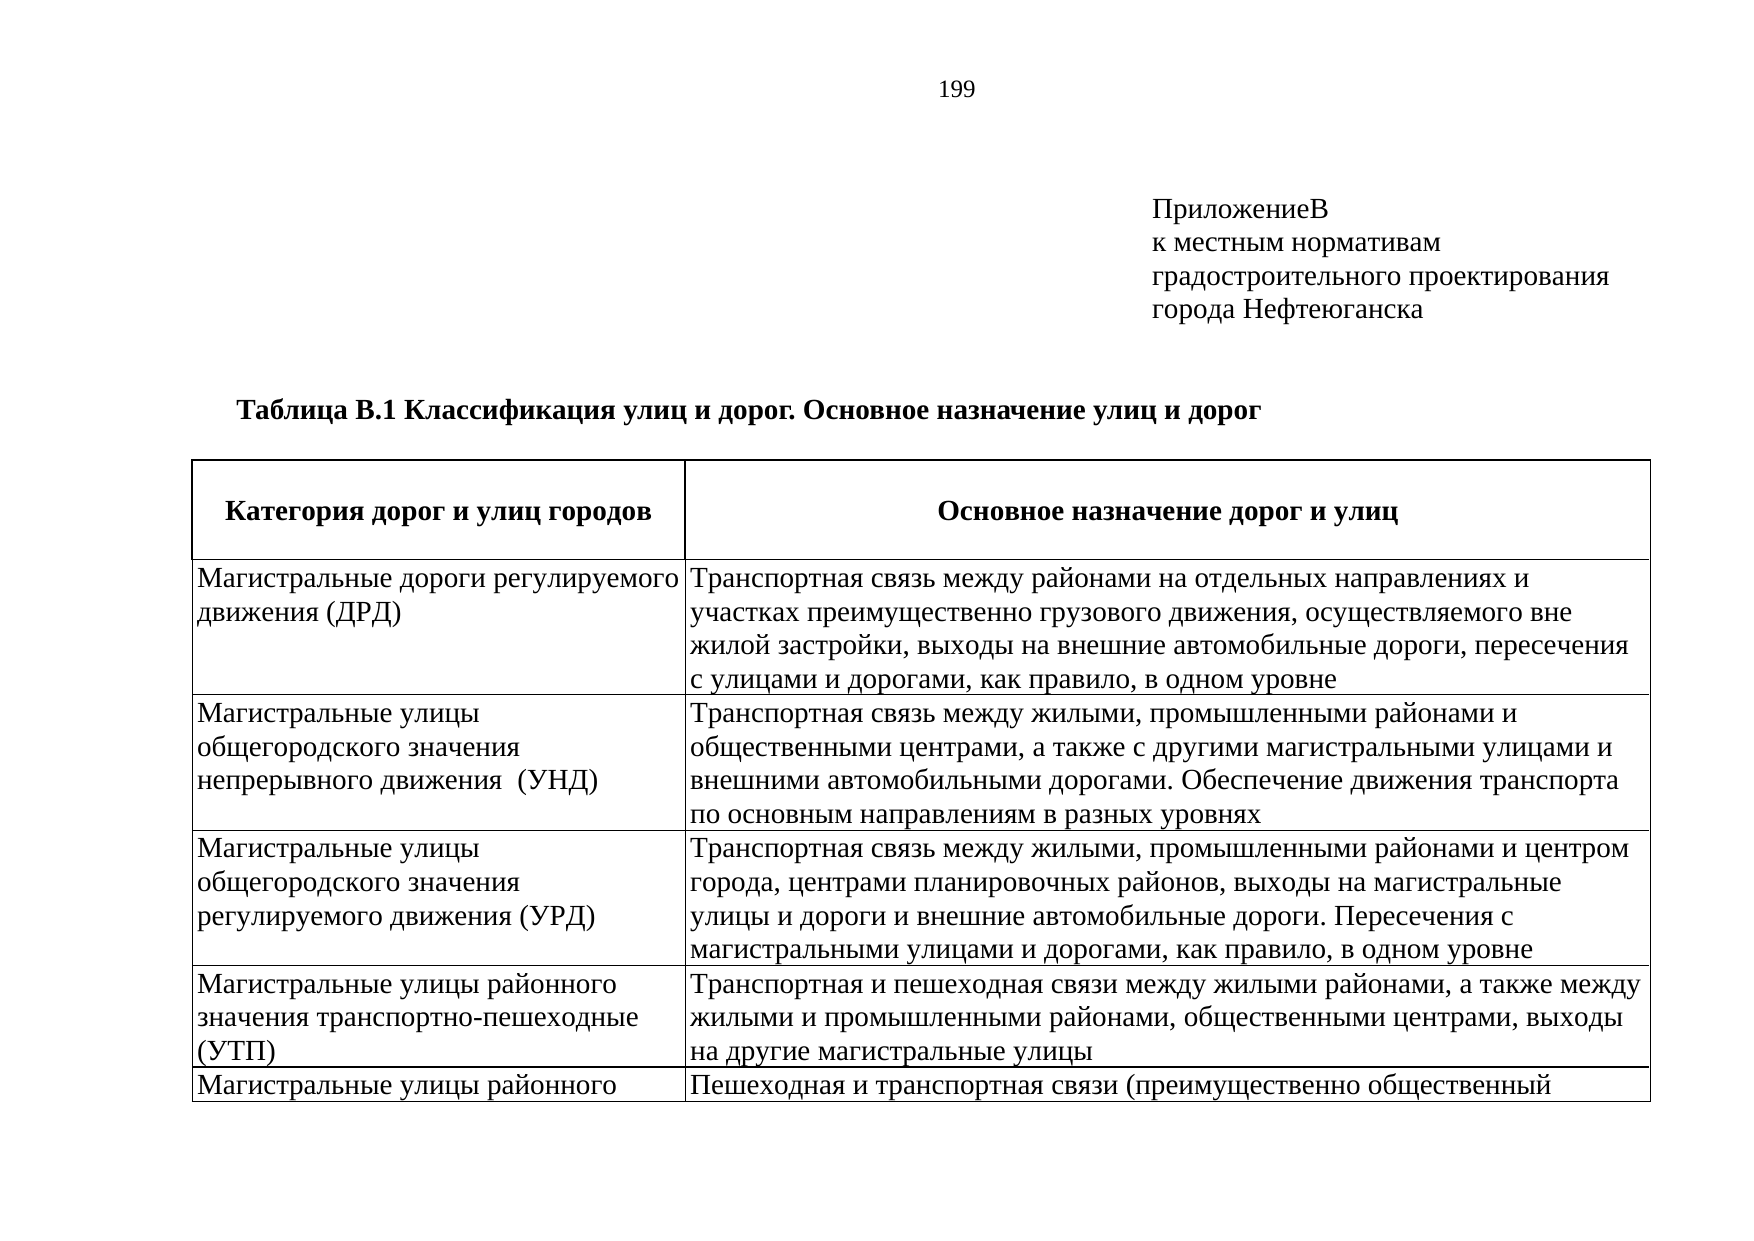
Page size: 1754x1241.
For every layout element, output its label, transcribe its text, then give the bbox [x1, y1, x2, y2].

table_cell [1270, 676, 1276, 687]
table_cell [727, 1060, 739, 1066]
text города Нефтеюганска [1063, 291, 1665, 325]
text ПриложениеВ [1063, 191, 1665, 224]
text Таблица В.1 Классификация улиц и дорог. Основное назначение улиц и дорог [177, 392, 1665, 426]
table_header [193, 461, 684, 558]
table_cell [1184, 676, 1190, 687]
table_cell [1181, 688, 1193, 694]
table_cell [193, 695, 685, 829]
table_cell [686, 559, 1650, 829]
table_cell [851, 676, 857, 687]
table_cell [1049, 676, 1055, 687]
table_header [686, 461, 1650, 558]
text градостроительного проектирования [1063, 258, 1665, 291]
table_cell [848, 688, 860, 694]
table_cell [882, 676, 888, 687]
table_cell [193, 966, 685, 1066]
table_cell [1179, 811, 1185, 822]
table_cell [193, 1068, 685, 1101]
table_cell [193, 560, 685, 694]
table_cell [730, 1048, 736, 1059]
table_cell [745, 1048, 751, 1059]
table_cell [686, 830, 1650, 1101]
text к местным нормативам [1063, 224, 1665, 258]
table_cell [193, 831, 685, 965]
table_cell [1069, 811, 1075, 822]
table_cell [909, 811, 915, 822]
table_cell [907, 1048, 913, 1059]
